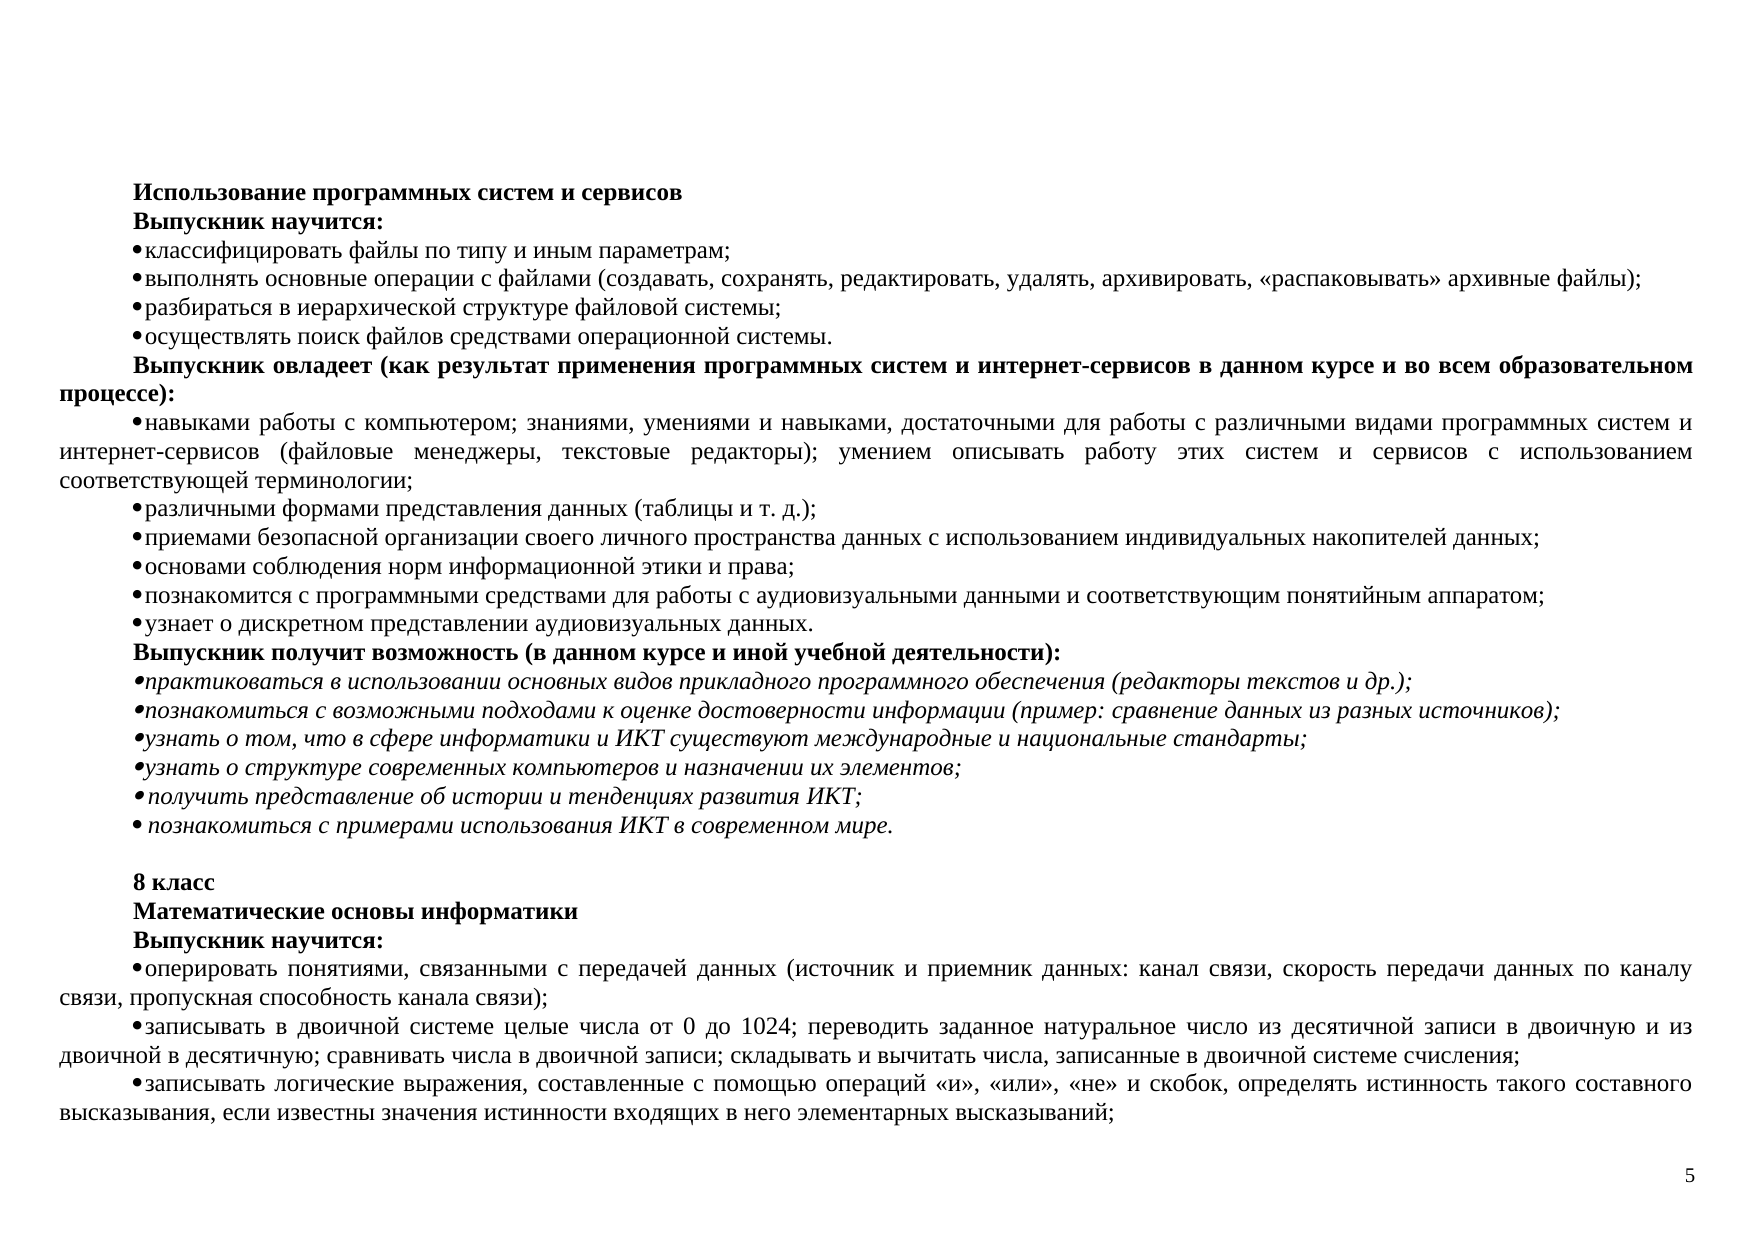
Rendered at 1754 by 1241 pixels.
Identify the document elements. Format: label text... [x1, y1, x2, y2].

list познакомится с программными средствами для работы с аудиовизуальными данными и соответствующим понятийным аппаратом; [59, 580, 1695, 608]
list 8 класс [133, 867, 1695, 896]
list познакомиться с примерами использования ИКТ в современном мире. [59, 810, 1695, 838]
text Выпускник получит возможность (в данном курсе и иной учебной деятельности): [59, 637, 1695, 666]
text Выпускник научится: [59, 206, 1695, 235]
list различными формами представления данных (таблицы и т. д.); [59, 493, 1695, 522]
list практиковаться в использовании основных видов прикладного программного обеспечения (редакторы текстов и др.); [59, 666, 1695, 695]
list оперировать понятиями, связанными с передачей данных (источник и приемник данных: канал связи, скорость передачи данных по каналу связи, пропускная способность канала связи); [59, 953, 1695, 1011]
list приемами безопасной организации своего личного пространства данных с использованием индивидуальных накопителей данных; [59, 522, 1695, 551]
list записывать в двоичной системе целые числа от 0 до 1024; переводить заданное натуральное число из десятичной записи в двоичную и из двоичной в десятичную; сравнивать числа в двоичной записи; складывать и вычитать числа, записанные в двоичной системе счисления; [59, 1011, 1695, 1068]
text Использование программных систем и сервисов [59, 177, 1695, 206]
list классифицировать файлы по типу и иным параметрам; [59, 235, 1695, 263]
list разбираться в иерархической структуре файловой системы; [59, 292, 1695, 321]
list осуществлять поиск файлов средствами операционной системы. [59, 321, 1695, 350]
list узнает о дискретном представлении аудиовизуальных данных. [59, 608, 1695, 637]
list навыками работы с компьютером; знаниями, умениями и навыками, достаточными для работы с различными видами программных систем и интернет-сервисов (файловые менеджеры, текстовые редакторы); умением описывать работу этих систем и сервисов с использованием соответствующей терминологии; [59, 407, 1695, 493]
text Выпускник овладеет (как результат применения программных систем и интернет-сервисов в данном курсе и во всем образовательном процессе): [59, 350, 1695, 407]
list познакомиться с возможными подходами к оценке достоверности информации (пример: сравнение данных из разных источников); [59, 695, 1695, 723]
list выполнять основные операции с файлами (создавать, сохранять, редактировать, удалять, архивировать, «распаковывать» архивные файлы); [59, 263, 1695, 292]
text Математические основы информатики [59, 896, 1695, 925]
list получить представление об истории и тенденциях развития ИКТ; [59, 781, 1695, 810]
list узнать о том, что в сфере информатики и ИКТ существуют международные и национальные стандарты; [59, 723, 1695, 752]
list записывать логические выражения, составленные с помощью операций «и», «или», «не» и скобок, определять истинность такого составного высказывания, если известны значения истинности входящих в него элементарных высказываний; [59, 1068, 1695, 1126]
list узнать о структуре современных компьютеров и назначении их элементов; [59, 752, 1695, 781]
list основами соблюдения норм информационной этики и права; [59, 551, 1695, 580]
text Выпускник научится: [59, 925, 1695, 953]
